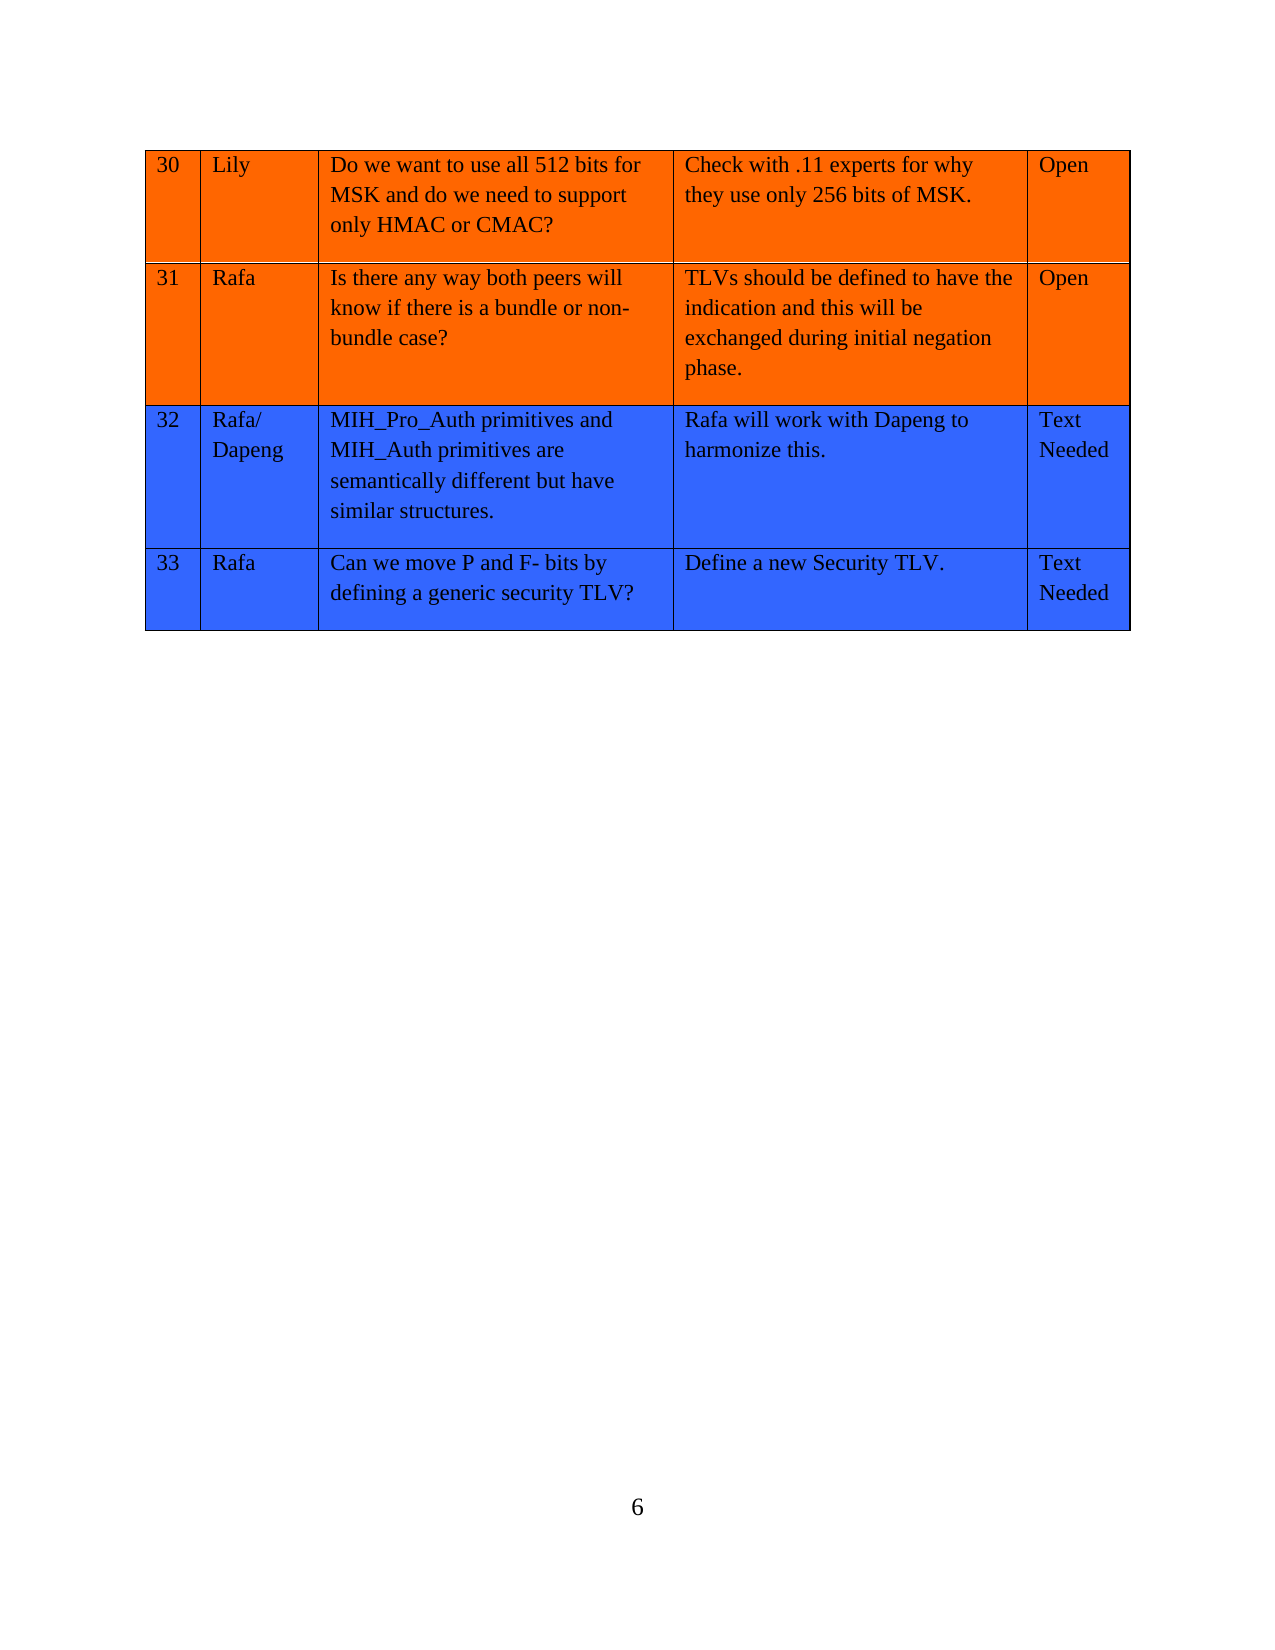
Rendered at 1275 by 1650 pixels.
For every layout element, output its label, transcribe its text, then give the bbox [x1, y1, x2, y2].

table_cell 30 [146, 151, 200, 262]
table_cell Open [1028, 264, 1129, 405]
table_cell Rafa/Dapeng [201, 406, 318, 548]
table_cell 32 [146, 406, 200, 548]
table_cell Rafa [201, 549, 318, 630]
table_cell TLVs should be defined to have the indication and this will be exchanged during initial negation phase. [674, 264, 1027, 405]
table_cell Can we move P and F- bits by defining a generic security TLV? [319, 549, 673, 630]
table_cell Lily [201, 151, 318, 262]
table_cell Define a new Security TLV. [674, 549, 1027, 630]
table_cell Is there any way both peers will know if there is a bundle or non-bundle case? [319, 264, 673, 405]
table_cell 31 [146, 264, 200, 405]
table_cell Check with .11 experts for why they use only 256 bits of MSK. [674, 151, 1027, 262]
table_cell MIH_Pro_Auth primitives and MIH_Auth primitives are semantically different but have similar structures. [319, 406, 673, 548]
table_cell Do we want to use all 512 bits for MSK and do we need to support only HMAC or CMAC? [319, 151, 673, 262]
table_cell Text Needed [1028, 549, 1129, 630]
table_cell Open [1028, 151, 1129, 262]
table_cell 33 [146, 549, 200, 630]
table_cell Rafa will work with Dapeng to harmonize this. [674, 406, 1027, 548]
table_cell Text Needed [1028, 406, 1129, 548]
table_cell Rafa [201, 264, 318, 405]
